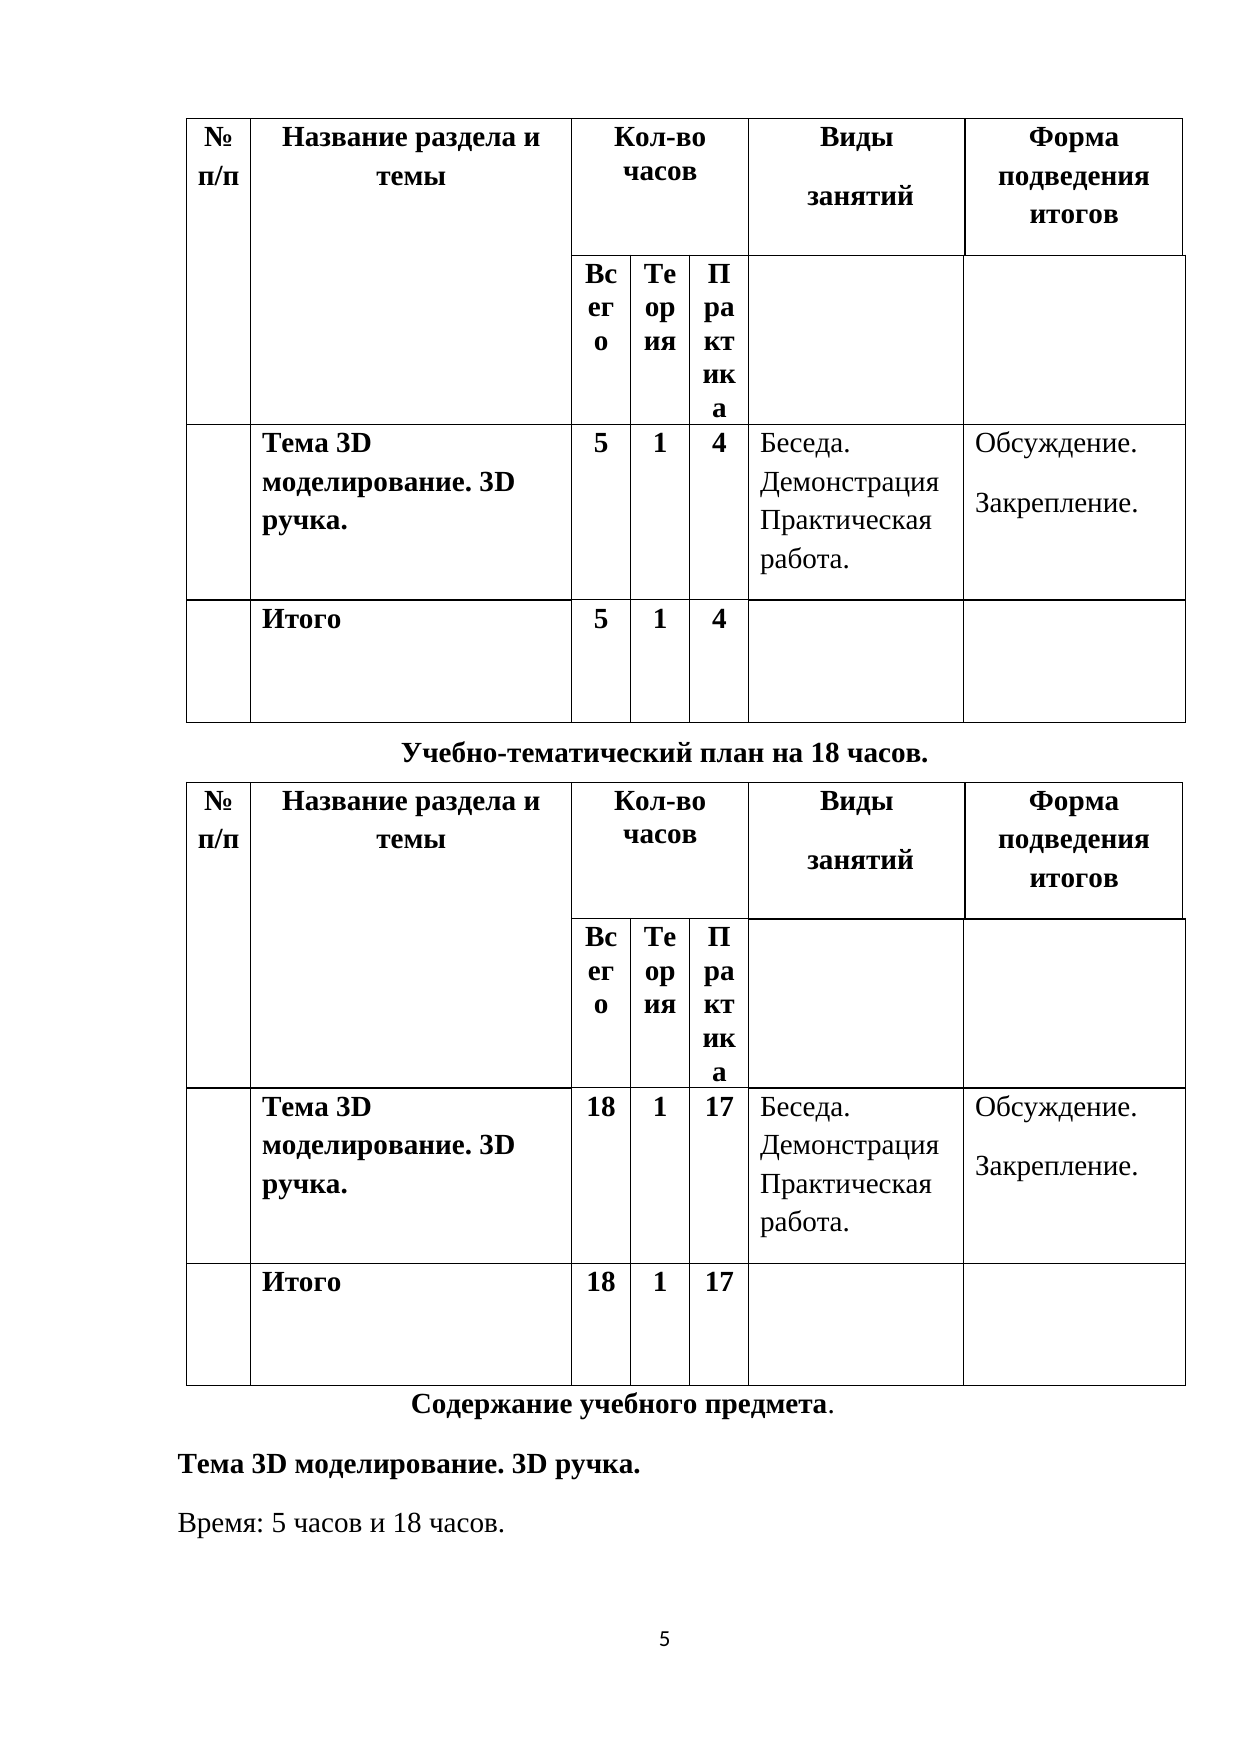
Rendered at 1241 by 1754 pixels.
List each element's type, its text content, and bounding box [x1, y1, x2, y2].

text Тема 3D моделирование. 3D ручка. [177, 1446, 1160, 1479]
table_cell [187, 601, 250, 722]
table_cell Всего [572, 256, 630, 424]
table_header Название раздела и темы [251, 119, 571, 424]
table_cell [749, 920, 963, 1087]
table_cell [964, 1264, 1185, 1385]
table_header № п/п [187, 783, 250, 1087]
table_cell 1 [631, 425, 689, 599]
table_cell Обсуждение. Закрепление. [964, 425, 1185, 599]
table_header Виды занятий [749, 783, 964, 918]
table_cell Всего [572, 919, 630, 1087]
table_cell Тема 3D моделирование. 3D ручка. [251, 425, 571, 599]
table_cell Тема 3D моделирование. 3D ручка. [251, 1089, 571, 1263]
table_cell 1 [631, 1264, 689, 1385]
text Содержание учебного предмета. [177, 1386, 1151, 1420]
table_cell Обсуждение. Закрепление. [964, 1089, 1185, 1263]
text Учебно-тематический план на 18 часов. [177, 736, 1152, 769]
table_cell [964, 256, 1185, 424]
table_cell Итого [251, 601, 571, 722]
table_header Виды занятий [749, 119, 964, 254]
table_header Форма подведения итогов [966, 783, 1182, 918]
table_cell 4 [690, 425, 748, 599]
table_cell 18 [572, 1088, 630, 1263]
table_cell [749, 1264, 963, 1385]
table_cell Беседа. Демонстрация Практическая работа. [749, 1089, 963, 1263]
table_cell [964, 920, 1185, 1087]
table_cell 1 [631, 1088, 689, 1263]
table_cell Теория [631, 919, 689, 1087]
table_header Кол-во часов [572, 783, 748, 918]
table_cell 5 [572, 600, 630, 722]
table_cell Практика [690, 256, 748, 424]
table_cell Практика [690, 919, 748, 1087]
table_cell 18 [572, 1264, 630, 1385]
table_cell [187, 1264, 250, 1385]
table_header Форма подведения итогов [966, 119, 1182, 254]
table_header № п/п [187, 119, 250, 424]
table_cell 5 [572, 425, 630, 599]
table_cell 17 [690, 1264, 748, 1385]
table_cell Теория [631, 256, 689, 424]
table_header Кол-во часов [572, 119, 748, 254]
text Время: 5 часов и 18 часов. [177, 1505, 1160, 1539]
table_header Название раздела и темы [251, 783, 571, 1087]
table_cell [187, 1089, 250, 1263]
table_cell 1 [631, 600, 689, 722]
table_cell [749, 601, 963, 722]
table_cell Беседа. Демонстрация Практическая работа. [749, 425, 963, 599]
table_cell Итого [251, 1264, 571, 1385]
table_cell [187, 425, 250, 599]
table_cell [749, 256, 963, 424]
table_cell 17 [690, 1088, 748, 1263]
table_cell 4 [690, 600, 748, 722]
table_cell [964, 601, 1185, 722]
